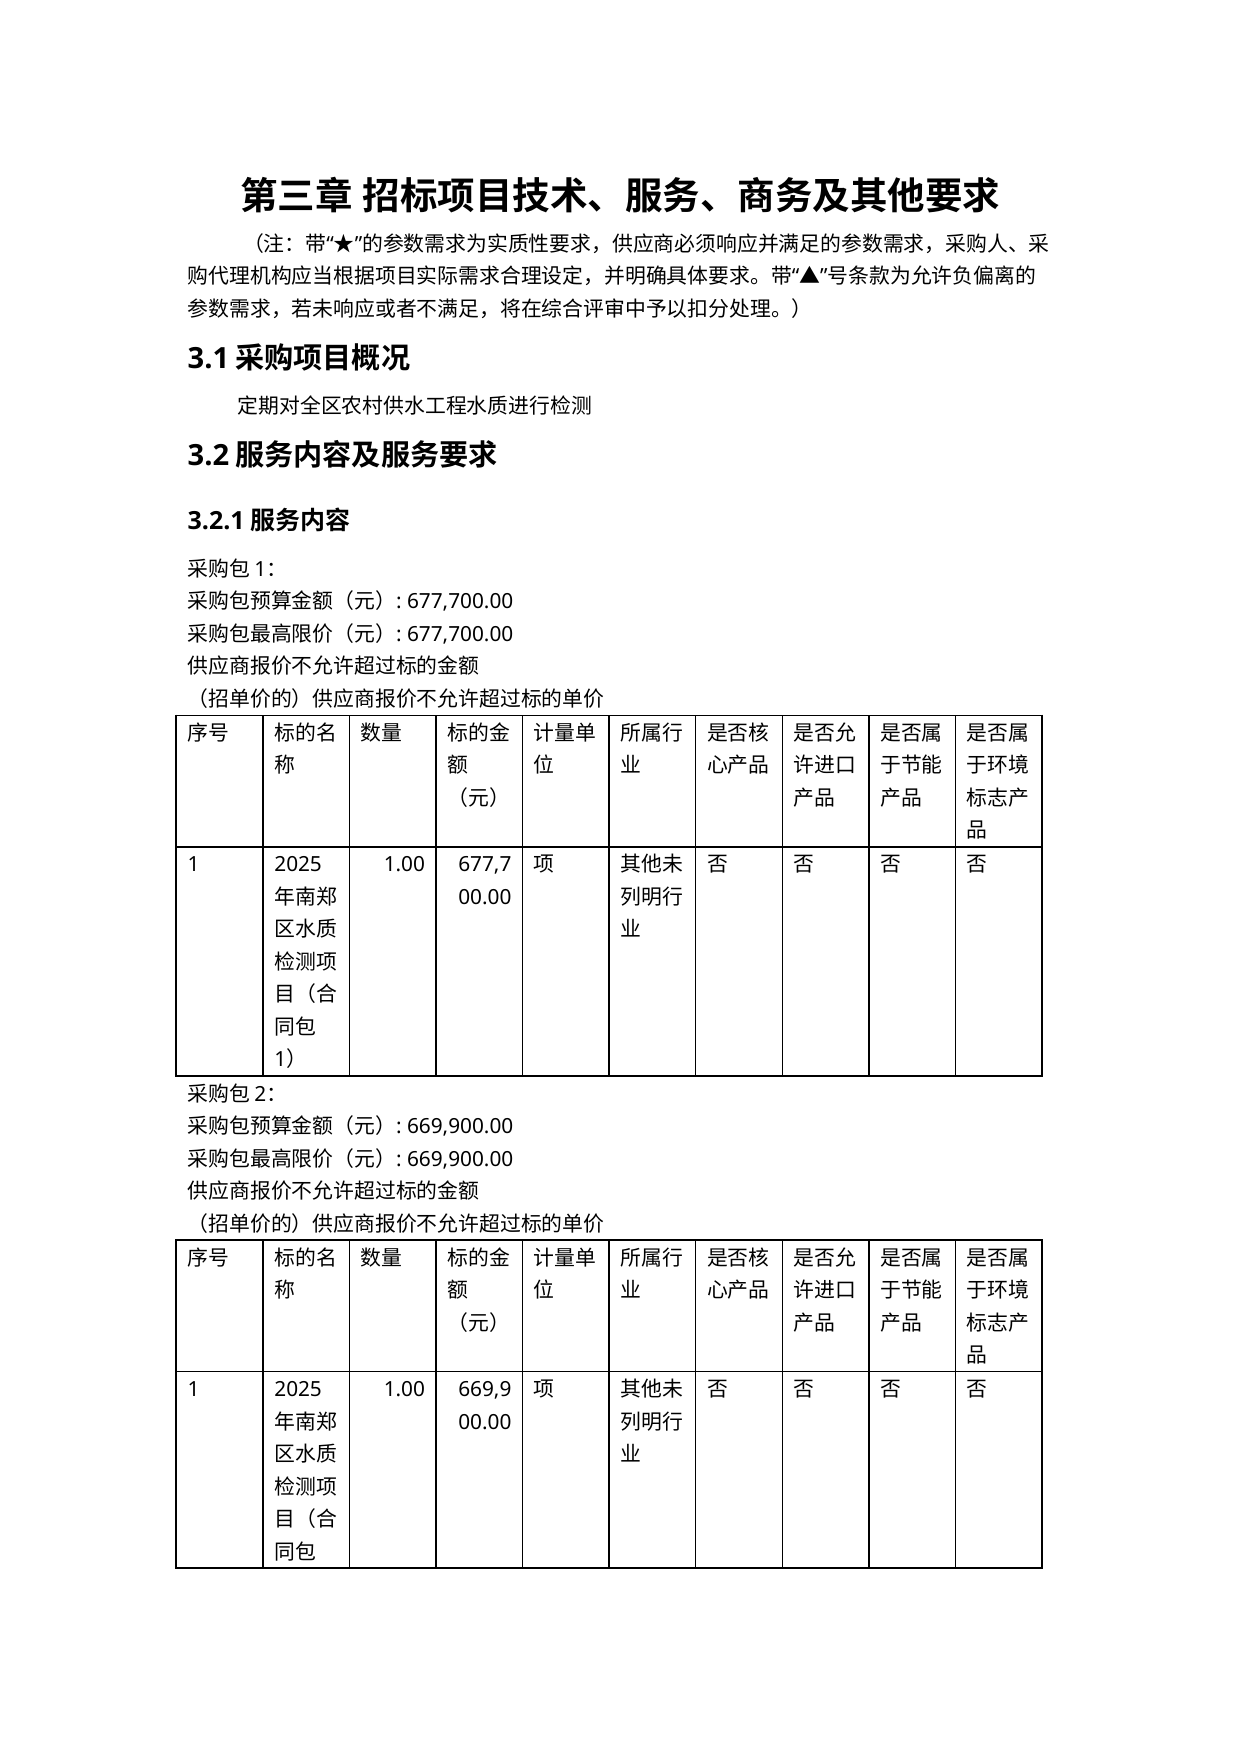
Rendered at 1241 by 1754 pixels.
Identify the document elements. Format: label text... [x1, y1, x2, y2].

text 3.2服务内容及服务要求 [187, 422, 1053, 487]
table_header 标的金额 （元） [437, 716, 522, 846]
table_cell 否 [870, 1372, 955, 1567]
table_header 是否允许进口产品 [783, 1241, 868, 1371]
text 3.1采购项目概况 [187, 324, 1053, 389]
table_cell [264, 1372, 349, 1567]
table_header 是否属于环境标志产品 [956, 1241, 1041, 1371]
table_cell 项 [523, 848, 608, 1075]
text 定期对全区农村供水工程水质进行检测 [187, 389, 1053, 422]
table_header 数量 [350, 1241, 435, 1371]
table_header 所属行业 [610, 716, 695, 846]
table_header 序号 [177, 716, 262, 846]
text 采购包2： [187, 1077, 1053, 1109]
table_header 标的名称 [264, 716, 349, 846]
table_header 计量单位 [523, 1241, 608, 1371]
table_cell 1.00 [350, 1372, 435, 1567]
table_header 是否核心产品 [696, 716, 782, 846]
table_cell 否 [783, 1372, 868, 1567]
table_cell 669,900.00 [437, 1372, 522, 1567]
table_cell 否 [696, 1372, 782, 1567]
table_cell 否 [870, 848, 955, 1075]
table_header 数量 [350, 716, 435, 846]
text 采购包预算金额（元）: 669,900.00 [187, 1109, 1053, 1142]
table_cell 1 [177, 848, 262, 1075]
text 采购包预算金额（元）: 677,700.00 [187, 584, 1053, 617]
table_header 计量单位 [523, 716, 608, 846]
table_header 标的金额 （元） [437, 1241, 522, 1371]
table_cell 2025年南郑区水质检测项目（合同包1） [264, 848, 349, 1075]
table_cell 否 [956, 1372, 1041, 1567]
table_header 所属行业 [610, 1241, 695, 1371]
text （注：带“★”的参数需求为实质性要求，供应商必须响应并满足的参数需求，采购人、采购代理机构应当根据项目实际需求合理设定，并明确具体要求。带“▲”号条款为允许负偏离的参数需求，若未响应或者不满足，将在综合评审中予以扣分处理。） [187, 227, 1053, 324]
text 采购包1： [187, 552, 1053, 584]
text 采购包最高限价（元）: 669,900.00 [187, 1142, 1053, 1174]
table_cell 677,700.00 [437, 848, 522, 1075]
text 3.2.1服务内容 [187, 487, 1053, 552]
text 第三章 招标项目技术、服务、商务及其他要求 [187, 162, 1053, 227]
table_header 是否允许进口产品 [783, 716, 868, 846]
table_cell 项 [523, 1372, 608, 1567]
table_cell 否 [783, 848, 868, 1075]
table_cell 其他未列明行业 [610, 848, 695, 1075]
table_cell 否 [696, 848, 782, 1075]
text 供应商报价不允许超过标的金额 [187, 1174, 1053, 1207]
text （招单价的）供应商报价不允许超过标的单价 [187, 682, 1053, 714]
text （招单价的）供应商报价不允许超过标的单价 [187, 1207, 1053, 1239]
table_header 是否属于环境标志产品 [956, 716, 1041, 846]
table_cell 否 [956, 848, 1041, 1075]
table_header 是否核心产品 [696, 1241, 782, 1371]
table_header 序号 [177, 1241, 262, 1371]
table_header 标的名称 [264, 1241, 349, 1371]
table_cell 其他未列明行业 [610, 1372, 695, 1567]
table_header 是否属于节能产品 [870, 1241, 955, 1371]
table_cell 1.00 [350, 848, 435, 1075]
table_header 是否属于节能产品 [870, 716, 955, 846]
text 供应商报价不允许超过标的金额 [187, 649, 1053, 682]
table_cell 1 [177, 1372, 262, 1567]
text 采购包最高限价（元）: 677,700.00 [187, 617, 1053, 649]
